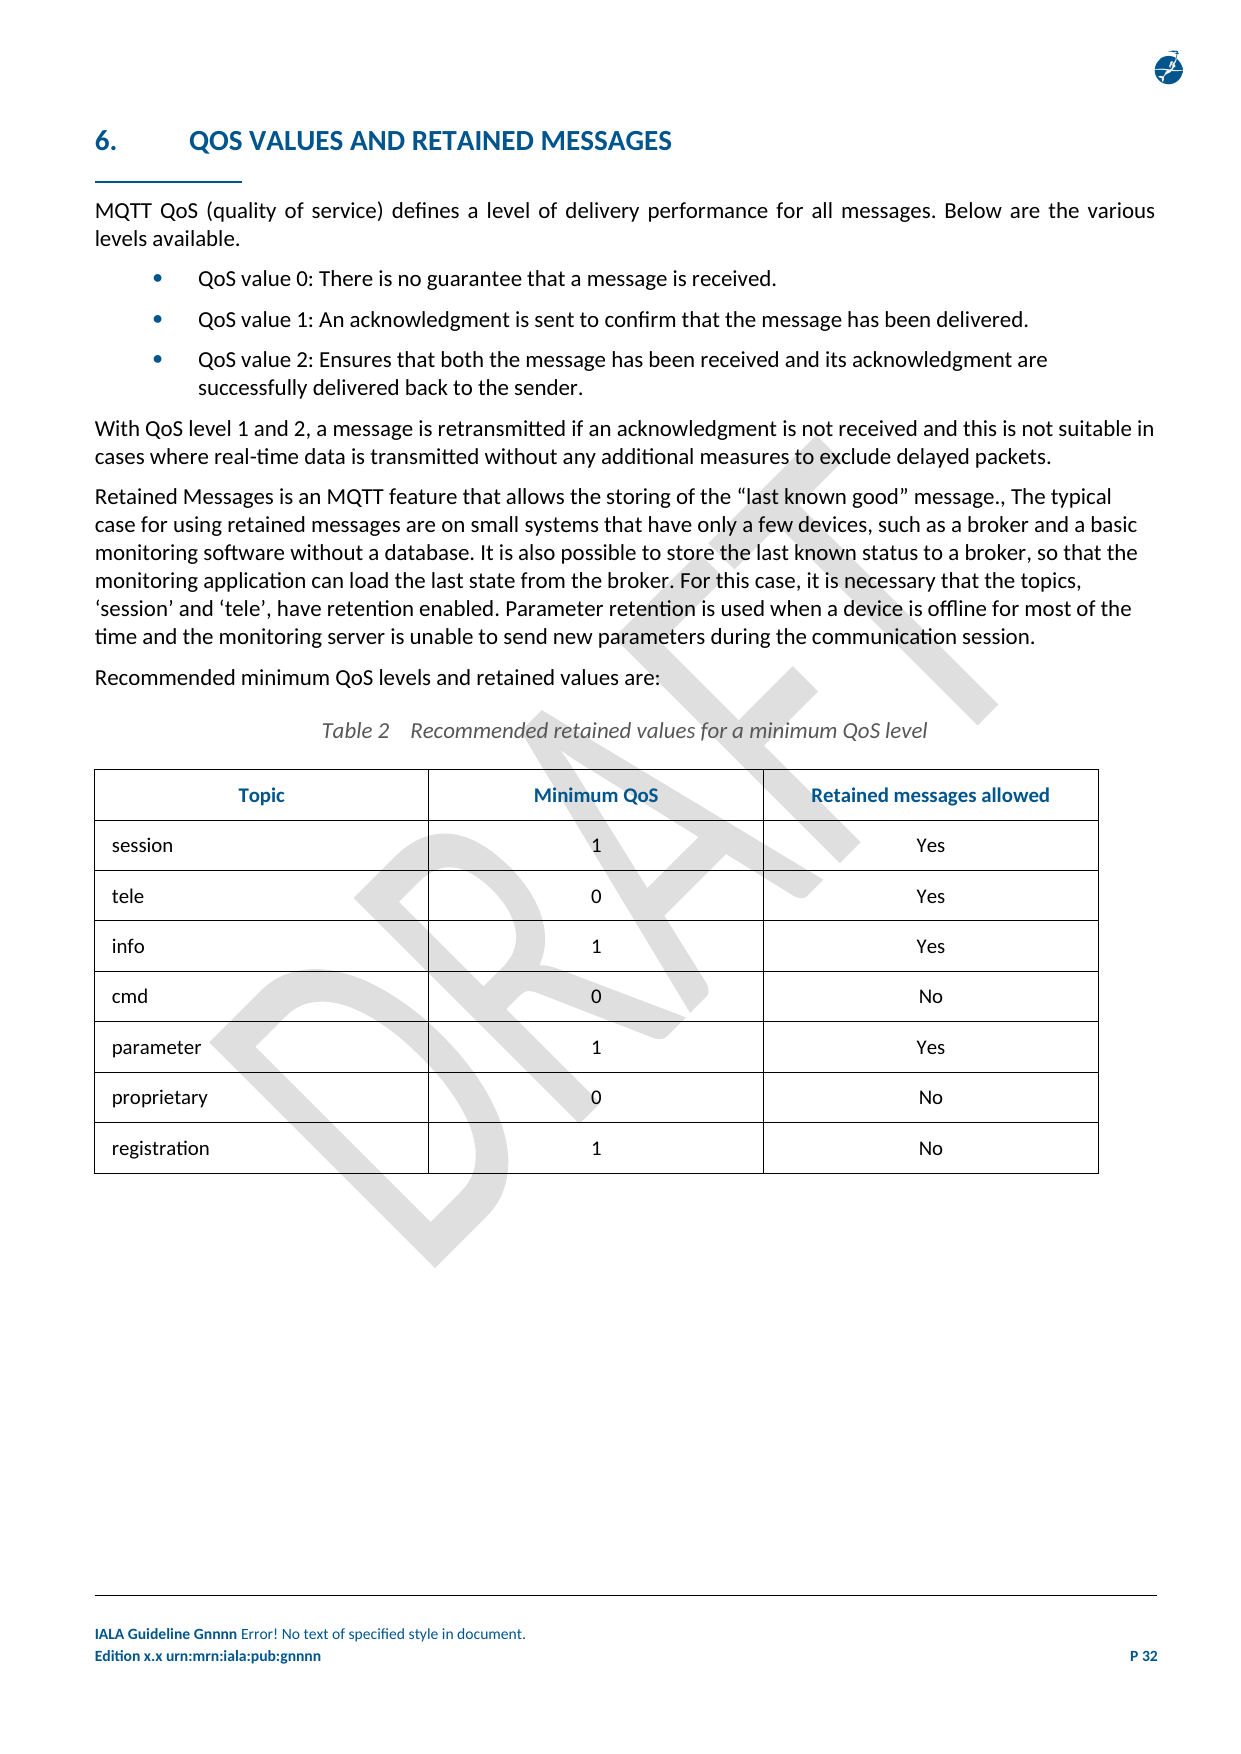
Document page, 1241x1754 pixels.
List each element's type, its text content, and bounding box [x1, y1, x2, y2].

table_header Retained messages allowed [764, 770, 1098, 819]
list Retained Messages is an MQTT feature that allows the storing of the “last known good” message., The typical case for using retained messages are on small systems that have only a few devices, such as a broker and a basic monitoring software without a database. It is also possible to store the last known status to a broker, so that the monitoring application can load the last state from the broker. For this case, it is necessary that the topics, ‘session’ and ‘tele’, have retention enabled. Parameter retention is used when a device is offline for most of the time and the monitoring server is unable to send new parameters during the communication session. [94, 482, 1157, 651]
table_header Minimum QoS [429, 770, 763, 819]
text Recommended minimum QoS levels and retained values are: [94, 663, 1157, 691]
text QoS value 0: There is no guarantee that a message is received. [153, 264, 1157, 292]
table_cell cmd [95, 972, 428, 1021]
picture [1123, 0, 1241, 119]
table_cell info [95, 921, 428, 971]
table_cell 0 [429, 871, 763, 920]
text QoS values and retained messages [94, 122, 1157, 157]
text MQTT QoS (quality of service) defines a level of delivery performance for all messages. Below are the various levels available. [94, 196, 1157, 252]
list With QoS level 1 and 2, a message is retransmitted if an acknowledgment is not received and this is not suitable in cases where real-time data is transmitted without any additional measures to exclude delayed packets. [94, 414, 1157, 470]
text QoS value 1: An acknowledgment is sent to confirm that the message has been delivered. [153, 305, 1157, 333]
table_cell Yes [764, 1022, 1098, 1072]
table_cell 1 [429, 1123, 763, 1172]
table_header Topic [95, 770, 428, 819]
table_cell No [764, 1123, 1098, 1172]
table_cell proprietary [95, 1073, 428, 1122]
table_cell No [764, 972, 1098, 1021]
table_cell 0 [429, 1073, 763, 1122]
table_cell Yes [764, 821, 1098, 870]
table_cell tele [95, 871, 428, 920]
table_cell session [95, 821, 428, 870]
table_cell 1 [429, 921, 763, 971]
table_cell 1 [429, 821, 763, 870]
table_cell No [764, 1073, 1098, 1122]
table_cell 0 [429, 972, 763, 1021]
table_cell Yes [764, 871, 1098, 920]
text QoS value 2: Ensures that both the message has been received and its acknowledgment are successfully delivered back to the sender. [153, 345, 1157, 401]
table_cell Yes [764, 921, 1098, 971]
table_cell parameter [95, 1022, 428, 1072]
table_cell registration [95, 1123, 428, 1172]
text Recommended retained values for a minimum QoS level [94, 716, 1157, 744]
table_cell 1 [429, 1022, 763, 1072]
